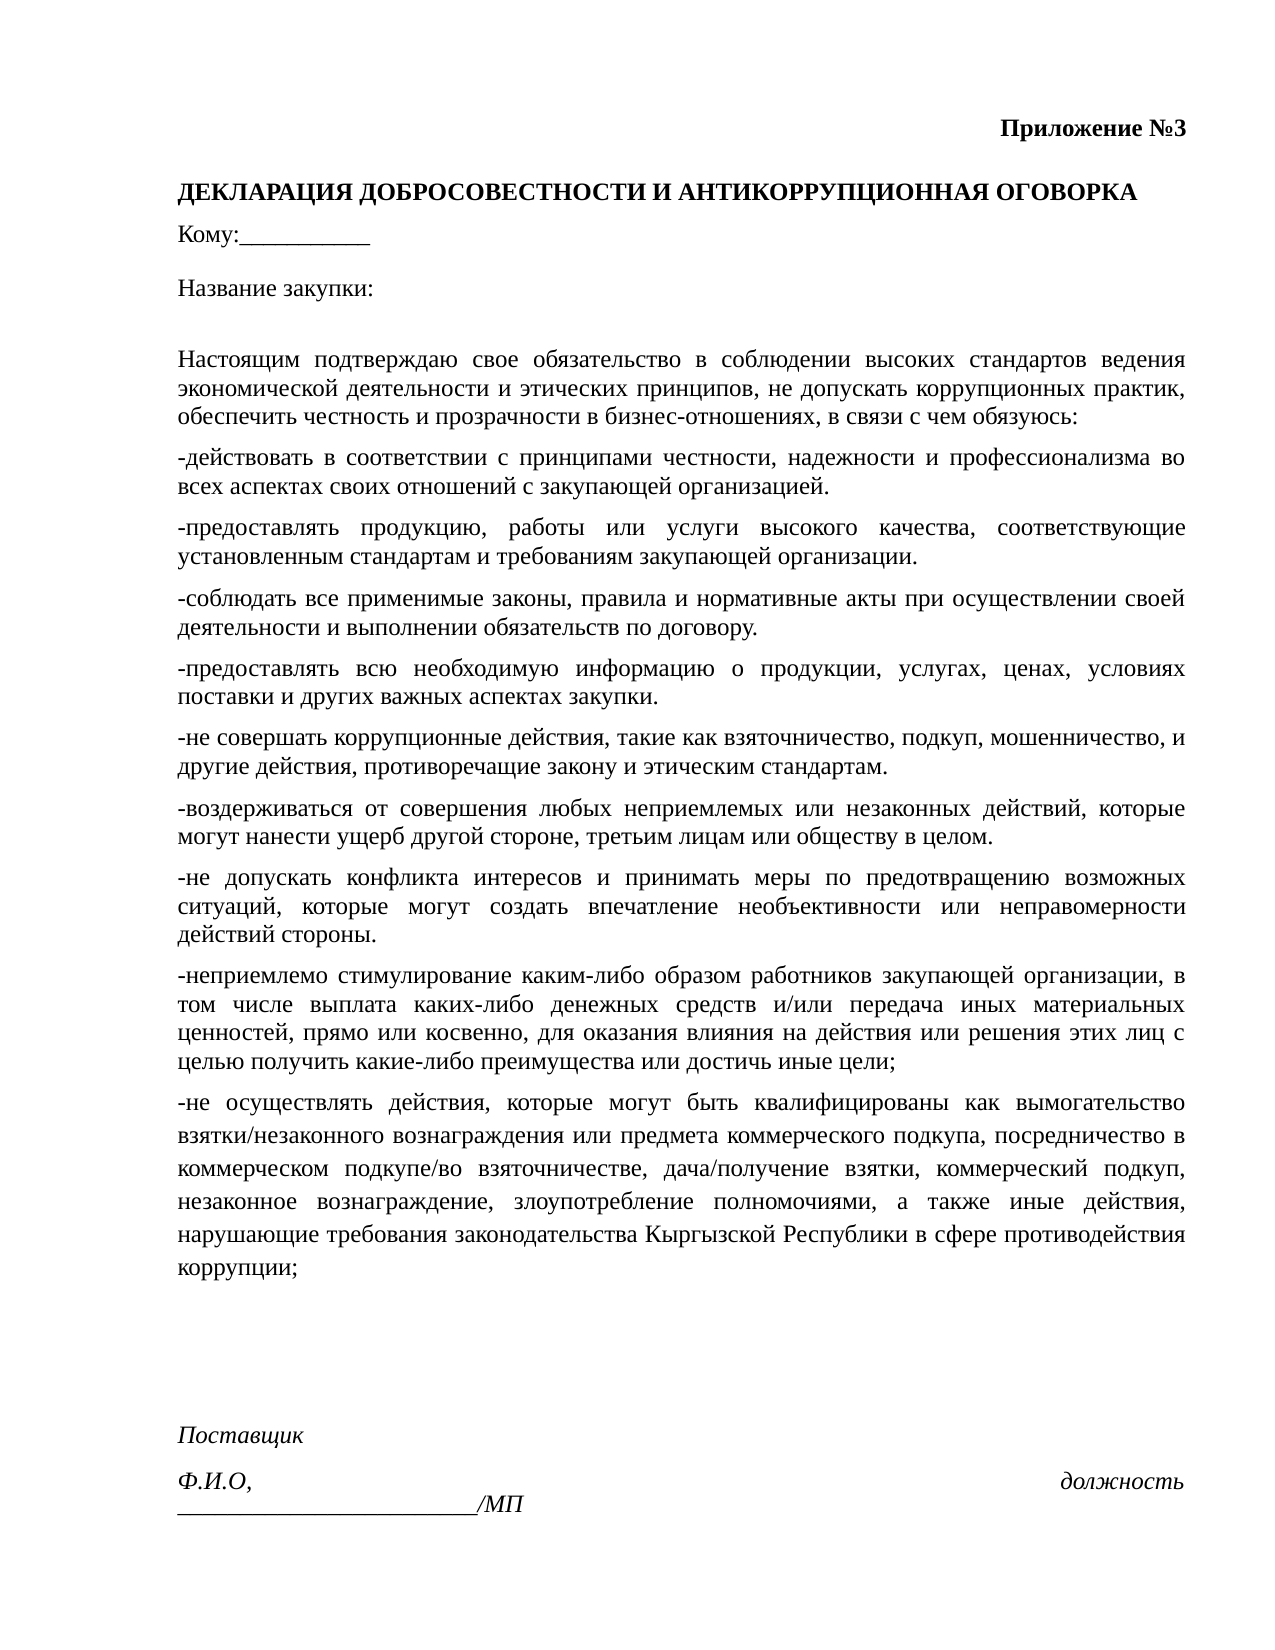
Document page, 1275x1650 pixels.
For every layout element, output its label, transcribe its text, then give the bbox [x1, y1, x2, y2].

text -неприемлемо стимулирование каким-либо образом работников закупающей организации, в том числе выплата каких-либо денежных средств и/или передача иных материальных ценностей, прямо или косвенно, для оказания влияния на действия или решения этих лиц с целью получить какие-либо преимущества или достичь иные цели; [177, 961, 1186, 1075]
text -воздерживаться от совершения любых неприемлемых или незаконных действий, которые могут нанести ущерб другой стороне, третьим лицам или обществу в целом. [177, 793, 1186, 850]
text Настоящим подтверждаю свое обязательство в соблюдении высоких стандартов ведения экономической деятельности и этических принципов, не допускать коррупционных практик, обеспечить честность и прозрачности в бизнес-отношениях, в связи с чем обязуюсь: [177, 344, 1186, 430]
text Приложение №3 [177, 118, 1186, 141]
text Название закупки: [177, 260, 403, 306]
text -предоставлять продукцию, работы или услуги высокого качества, соответствующие установленным стандартам и требованиям закупающей организации. [177, 513, 1186, 571]
text -не допускать конфликта интересов и принимать меры по предотвращению возможных ситуаций, которые могут создать впечатление необъективности или неправомерности действий стороны. [177, 863, 1186, 948]
text -действовать в соответствии с принципами честности, надежности и профессионализма во всех аспектах своих отношений с закупающей организацией. [177, 442, 1186, 500]
text Кому: [177, 224, 1186, 247]
text Ф.И.О, должность ________________________/МП [177, 1471, 1186, 1517]
text -предоставлять всю необходимую информацию о продукции, услугах, ценах, условиях поставки и других важных аспектах закупки. [177, 653, 1186, 710]
text -не осуществлять действия, которые могут быть квалифицированы как вымогательство взятки/незаконного вознаграждения или предмета коммерческого подкупа, посредничество в коммерческом подкупе/во взяточничестве, дача/получение взятки, коммерческий подкуп, незаконное вознаграждение, злоупотребление полномочиями, а также иные действия, нарушающие требования законодательства Кыргызской Республики в сфере противодействия коррупции; [177, 1084, 1186, 1282]
text ДЕКЛАРАЦИЯ ДОБРОСОВЕСТНОСТИ И АНТИКОРРУПЦИОННАЯ ОГОВОРКА [177, 182, 1186, 205]
text Поставщик [177, 1426, 1186, 1448]
text -не совершать коррупционные действия, такие как взяточничество, подкуп, мошенничество, и другие действия, противоречащие закону и этическим стандартам. [177, 722, 1186, 780]
text -соблюдать все применимые законы, правила и нормативные акты при осуществлении своей деятельности и выполнении обязательств по договору. [177, 583, 1186, 641]
